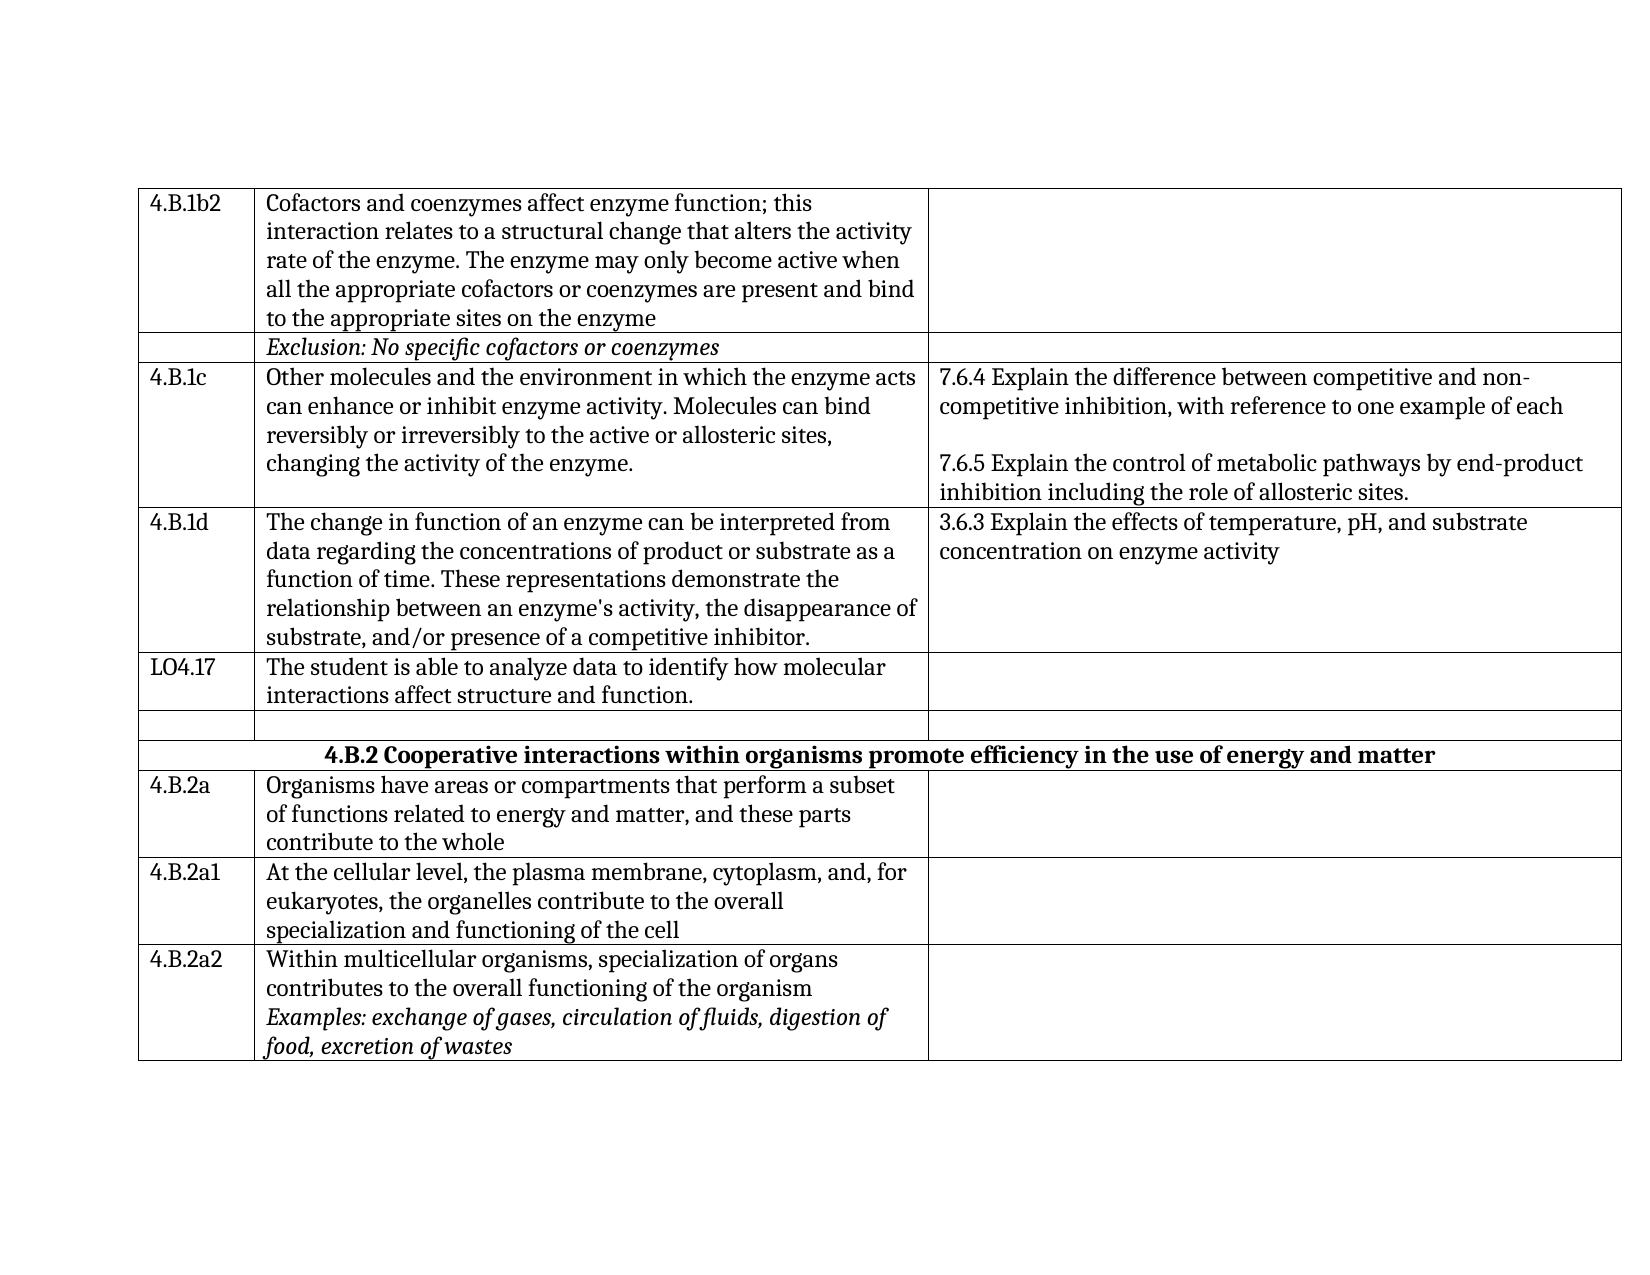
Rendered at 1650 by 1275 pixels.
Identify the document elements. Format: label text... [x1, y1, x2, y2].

table_cell [929, 189, 1621, 332]
table_cell [929, 333, 1621, 362]
table_cell 4.B.2 Cooperative interactions within organisms promote efficiency in the use of energy and matter [139, 741, 1621, 770]
table_cell 4.B.2a [139, 771, 254, 857]
table_cell [929, 771, 1621, 857]
table_cell [929, 858, 1621, 944]
table_cell 4.B.1c [139, 363, 254, 507]
table_cell [255, 711, 928, 740]
table_cell 7.6.4 Explain the difference between competitive and non-competitive inhibition, with reference to one example of each 7.6.5 Explain the control of metabolic pathways by end-product inhibition including the role of allosteric sites. [929, 363, 1621, 507]
table_cell Organisms have areas or compartments that perform a subset of functions related to energy and matter, and these parts contribute to the whole [255, 771, 928, 857]
table_cell Exclusion: No specific cofactors or coenzymes [255, 333, 928, 362]
table_cell 3.6.3 Explain the effects of temperature, pH, and substrate concentration on enzyme activity [929, 508, 1621, 652]
table_cell [929, 711, 1621, 740]
table_cell 4.B.2a2 [139, 945, 254, 1060]
table_cell 4.B.1d [139, 508, 254, 652]
table_cell The student is able to analyze data to identify how molecular interactions affect structure and function. [255, 653, 928, 710]
table_cell [929, 945, 1621, 1060]
table_cell Other molecules and the environment in which the enzyme acts can enhance or inhibit enzyme activity. Molecules can bind reversibly or irreversibly to the active or allosteric sites, changing the activity of the enzyme. [255, 363, 928, 507]
table_cell 4.B.2a1 [139, 858, 254, 944]
table_cell The change in function of an enzyme can be interpreted from data regarding the concentrations of product or substrate as a function of time. These representations demonstrate the relationship between an enzyme's activity, the disappearance of substrate, and/or presence of a competitive inhibitor. [255, 508, 928, 652]
table_cell LO4.17 [139, 653, 254, 710]
table_cell 4.B.1b2 [139, 189, 254, 332]
table_cell Cofactors and coenzymes affect enzyme function; this interaction relates to a structural change that alters the activity rate of the enzyme. The enzyme may only become active when all the appropriate cofactors or coenzymes are present and bind to the appropriate sites on the enzyme [255, 189, 928, 332]
table_cell At the cellular level, the plasma membrane, cytoplasm, and, for eukaryotes, the organelles contribute to the overall specialization and functioning of the cell [255, 858, 928, 944]
table_cell [139, 333, 254, 362]
table_cell [929, 653, 1621, 710]
table_cell [139, 711, 254, 740]
table_cell Within multicellular organisms, specialization of organs contributes to the overall functioning of the organism Examples: exchange of gases, circulation of fluids, digestion of food, excretion of wastes [255, 945, 928, 1060]
